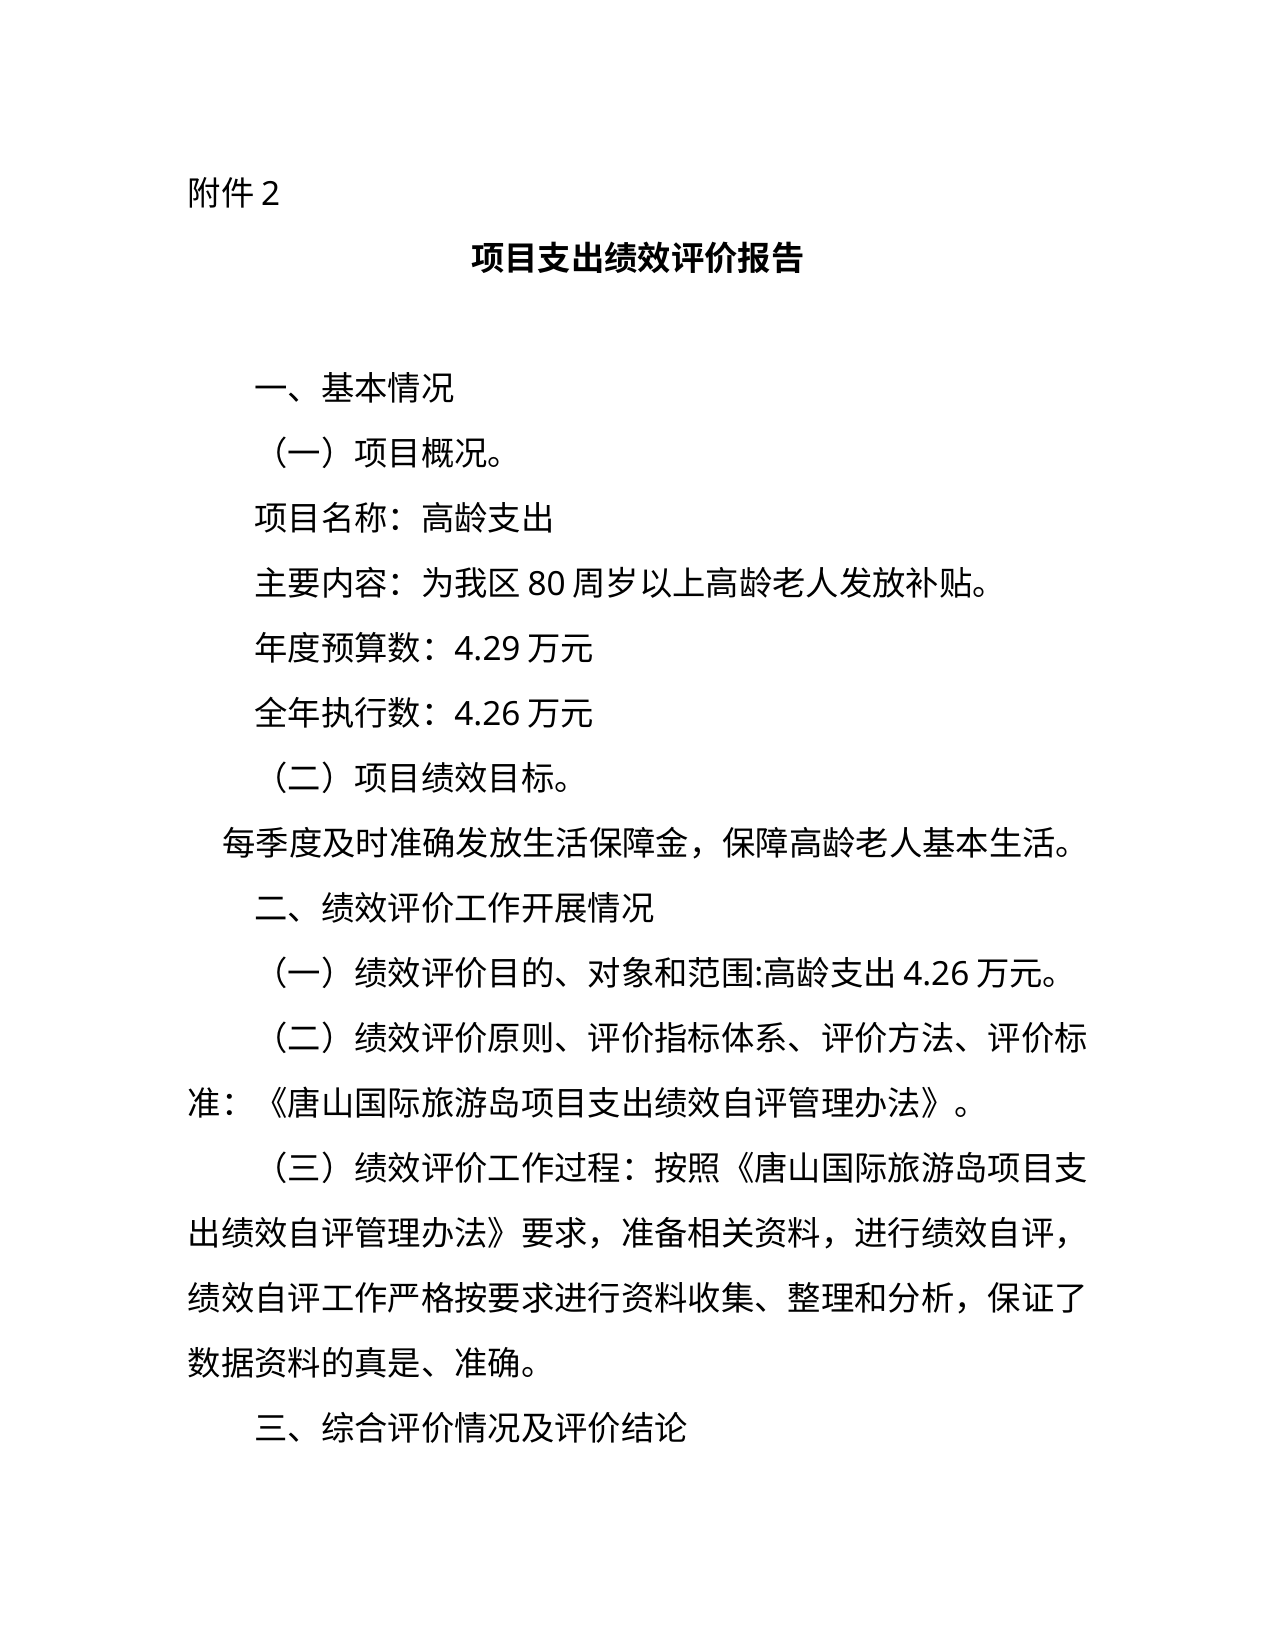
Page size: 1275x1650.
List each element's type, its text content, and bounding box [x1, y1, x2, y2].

text 年度预算数：4.29万元 [187, 614, 1087, 679]
text 主要内容：为我区80周岁以上高龄老人发放补贴。 [187, 549, 1087, 614]
text （一）项目概况。 [187, 419, 1087, 484]
text 一、基本情况 [187, 354, 1087, 419]
text （一）绩效评价目的、对象和范围:高龄支出4.26万元。 [187, 939, 1087, 1004]
text 项目支出绩效评价报告 [187, 224, 1087, 289]
list 项目绩效目标。 [187, 744, 1087, 809]
list 每季度及时准确发放生活保障金，保障高龄老人基本生活。 [187, 809, 1087, 874]
text 项目名称：高龄支出 [187, 484, 1087, 549]
text 准：《唐山国际旅游岛项目支出绩效自评管理办法》。 [187, 1069, 1087, 1134]
text 全年执行数：4.26万元 [187, 679, 1087, 744]
text （三）绩效评价工作过程：按照《唐山国际旅游岛项目支出绩效自评管理办法》要求，准备相关资料，进行绩效自评，绩效自评工作严格按要求进行资料收集、整理和分析，保证了数据资料的真是、准确。 [187, 1134, 1087, 1394]
text （二）绩效评价原则、评价指标体系、评价方法、评价标 [187, 1004, 1087, 1069]
text 二、绩效评价工作开展情况 [187, 874, 1087, 939]
text 三、综合评价情况及评价结论 [187, 1394, 1087, 1459]
text 附件2 [187, 159, 1087, 224]
